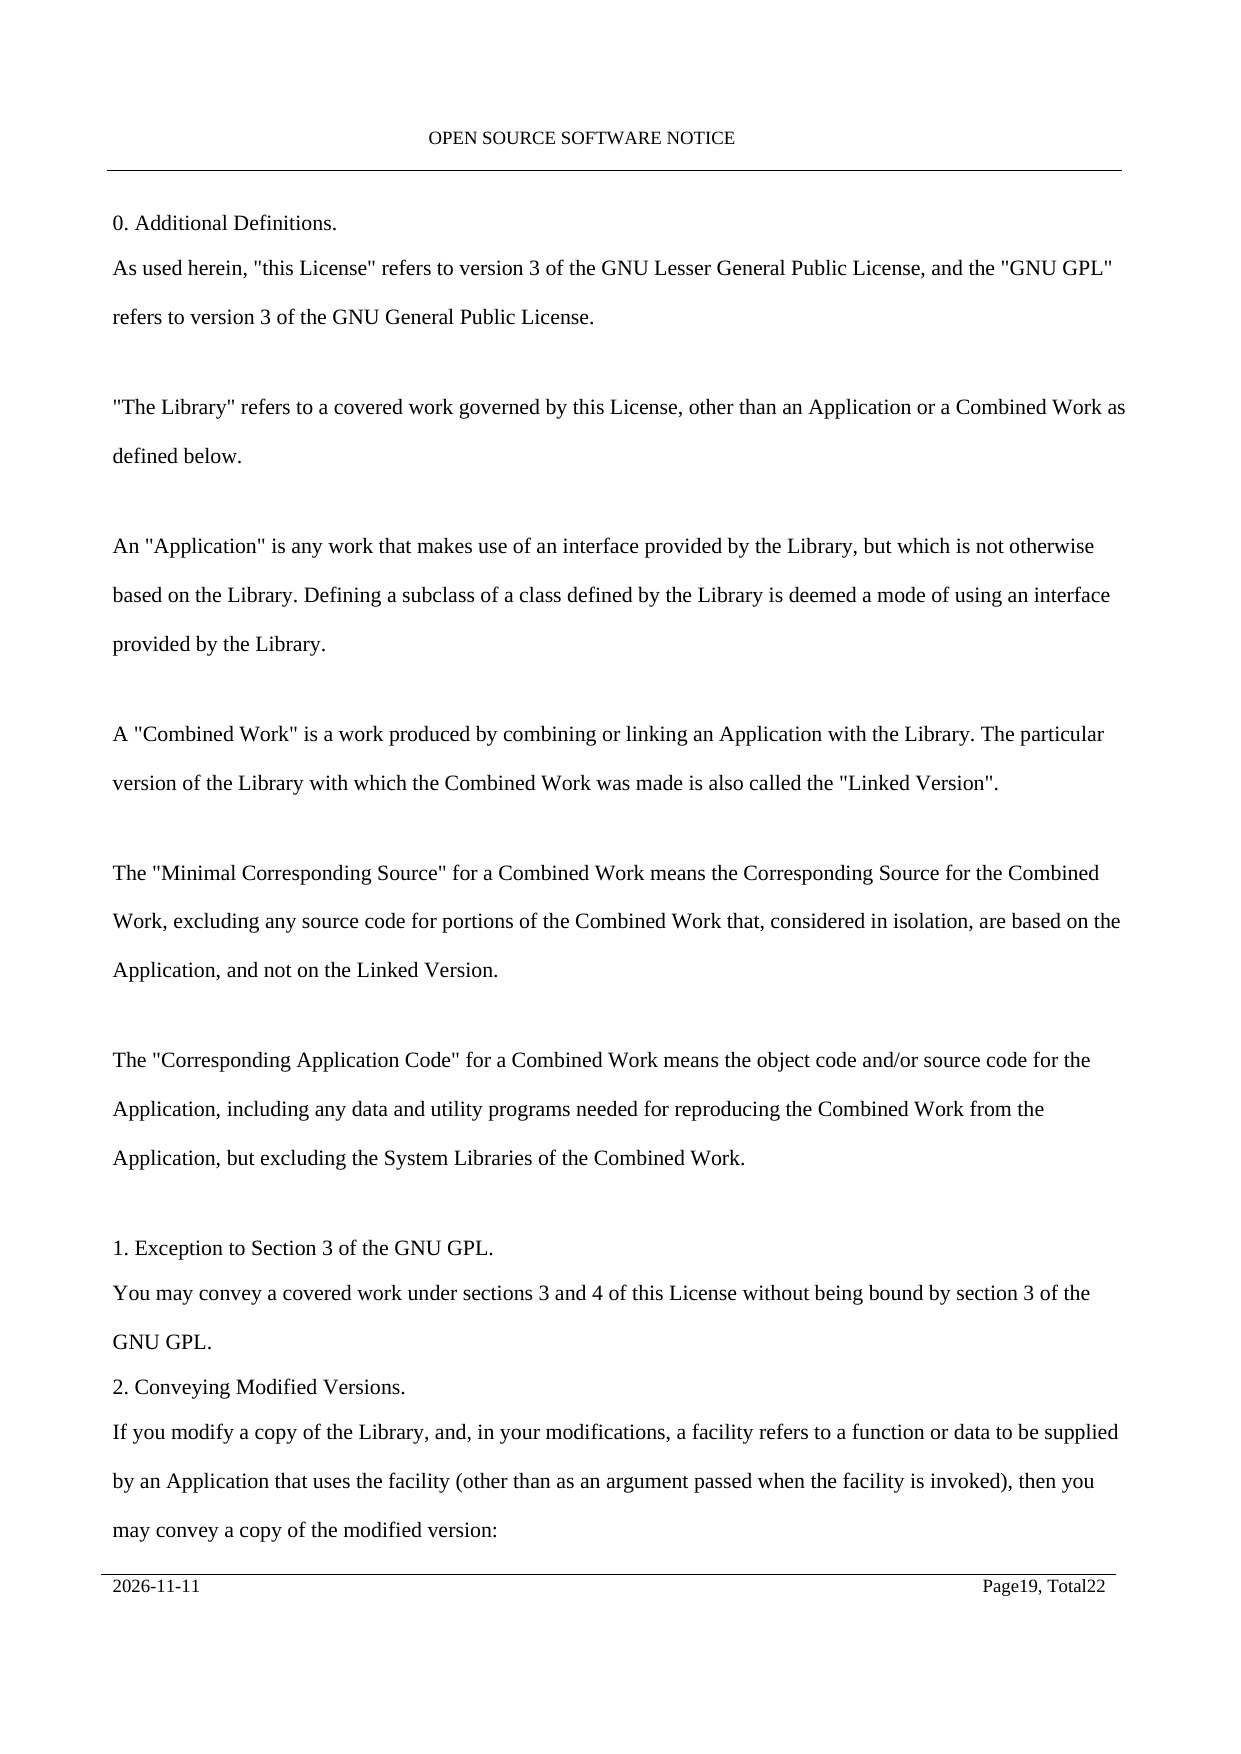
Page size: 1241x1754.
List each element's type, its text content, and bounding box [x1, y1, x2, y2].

text The "Minimal Corresponding Source" for a Combined Work means the Corresponding Source for the Combined Work, excluding any source code for portions of the Combined Work that, considered in isolation, are based on the Application, and not on the Linked Version. [112, 856, 1128, 986]
text An "Application" is any work that makes use of an interface provided by the Library, but which is not otherwise based on the Library. Defining a subclass of a class defined by the Library is deemed a mode of using an interface provided by the Library. [112, 529, 1128, 659]
text A "Combined Work" is a work produced by combining or linking an Application with the Library. The particular version of the Library with which the Combined Work was made is also called the "Linked Version". [112, 717, 1128, 798]
text 2. Conveying Modified Versions. [112, 1370, 1128, 1403]
text The "Corresponding Application Code" for a Combined Work means the object code and/or source code for the Application, including any data and utility programs needed for reproducing the Combined Work from the Application, but excluding the System Libraries of the Combined Work. [112, 1044, 1128, 1174]
text 1. Exception to Section 3 of the GNU GPL. [112, 1231, 1128, 1264]
text "The Library" refers to a covered work governed by this License, other than an Application or a Combined Work as defined below. [112, 390, 1128, 472]
text 0. Additional Definitions. [112, 206, 1128, 239]
text You may convey a covered work under sections 3 and 4 of this License without being bound by section 3 of the GNU GPL. [112, 1277, 1128, 1358]
text If you modify a copy of the Library, and, in your modifications, a facility refers to a function or data to be supplied by an Application that uses the facility (other than as an argument passed when the facility is invoked), then you may convey a copy of the modified version: [112, 1416, 1128, 1546]
text As used herein, "this License" refers to version 3 of the GNU Lesser General Public License, and the "GNU GPL" refers to version 3 of the GNU General Public License. [112, 251, 1128, 333]
